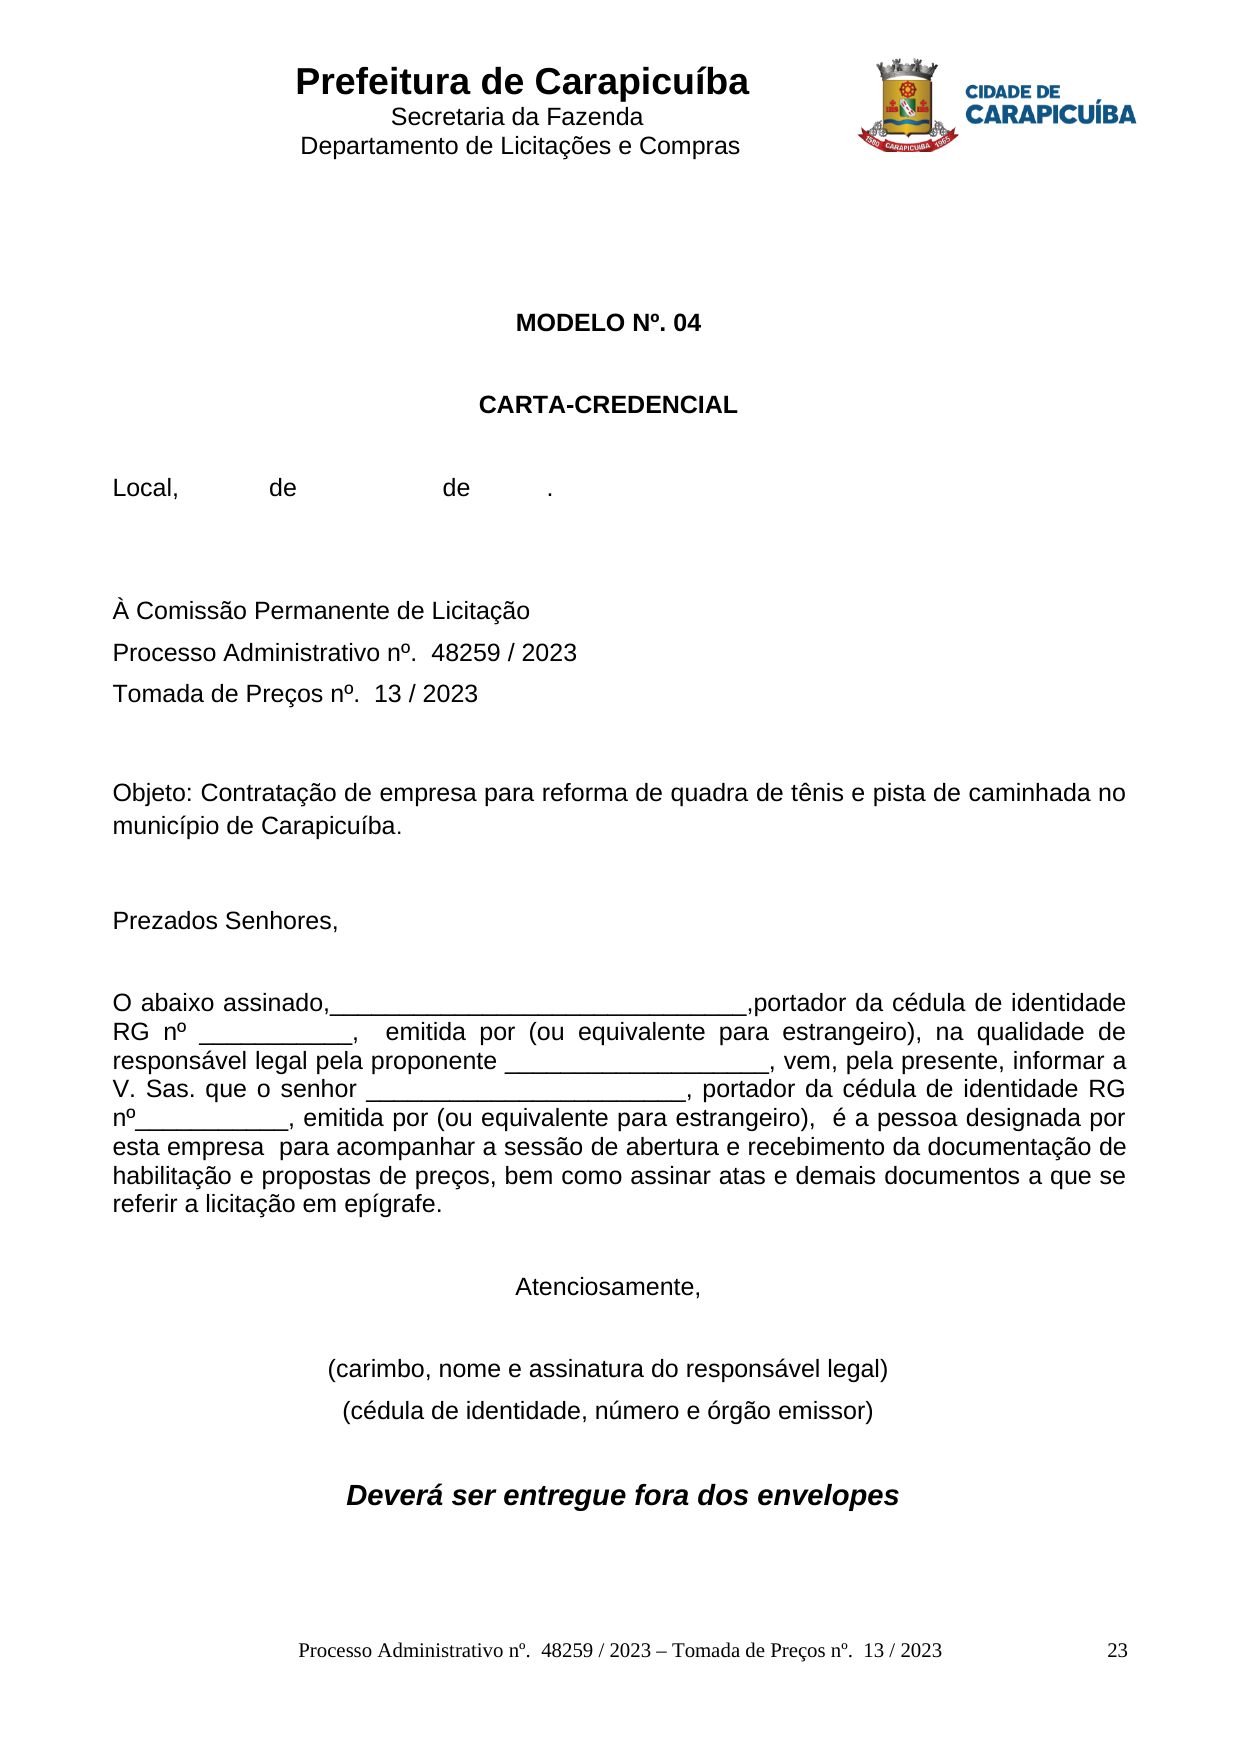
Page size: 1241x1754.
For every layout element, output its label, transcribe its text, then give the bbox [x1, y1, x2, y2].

text (cédula de identidade, número e órgão emissor) [112, 1396, 1104, 1424]
text Local, de de . [112, 472, 1104, 501]
text À Comissão Permanente de Licitação [112, 596, 1104, 625]
text Atenciosamente, [112, 1272, 1104, 1301]
text CARTA-CREDENCIAL [112, 390, 1104, 419]
text (carimbo, nome e assinatura do responsável legal) [112, 1354, 1104, 1383]
text Objeto: Contratação de empresa para reforma de quadra de tênis e pista de caminhada no município de Carapicuíba. [112, 778, 1128, 839]
text MODELO Nº. 04 [112, 307, 1104, 336]
text O abaixo assinado,______________________________,portador da cédula de identidade RG nº ___________, emitida por (ou equivalente para estrangeiro), na qualidade de responsável legal pela proponente ___________________, vem, pela presente, informar a V. Sas. que o senhor _______________________, portador da cédula de identidade RG nº___________, emitida por (ou equivalente para estrangeiro), é a pessoa designada por esta empresa para acompanhar a sessão de abertura e recebimento da documentação de habilitação e propostas de preços, bem como assinar atas e demais documentos a que se referir a licitação em epígrafe. [112, 988, 1128, 1218]
text Tomada de Preços nº. 13 / 2023 [112, 679, 1104, 707]
text Processo Administrativo nº. 48259 / 2023 [112, 637, 1104, 666]
picture [857, 57, 1139, 152]
text Prezados Senhores, [112, 906, 1104, 934]
text Deverá ser entregue fora dos envelopes [142, 1478, 1104, 1512]
